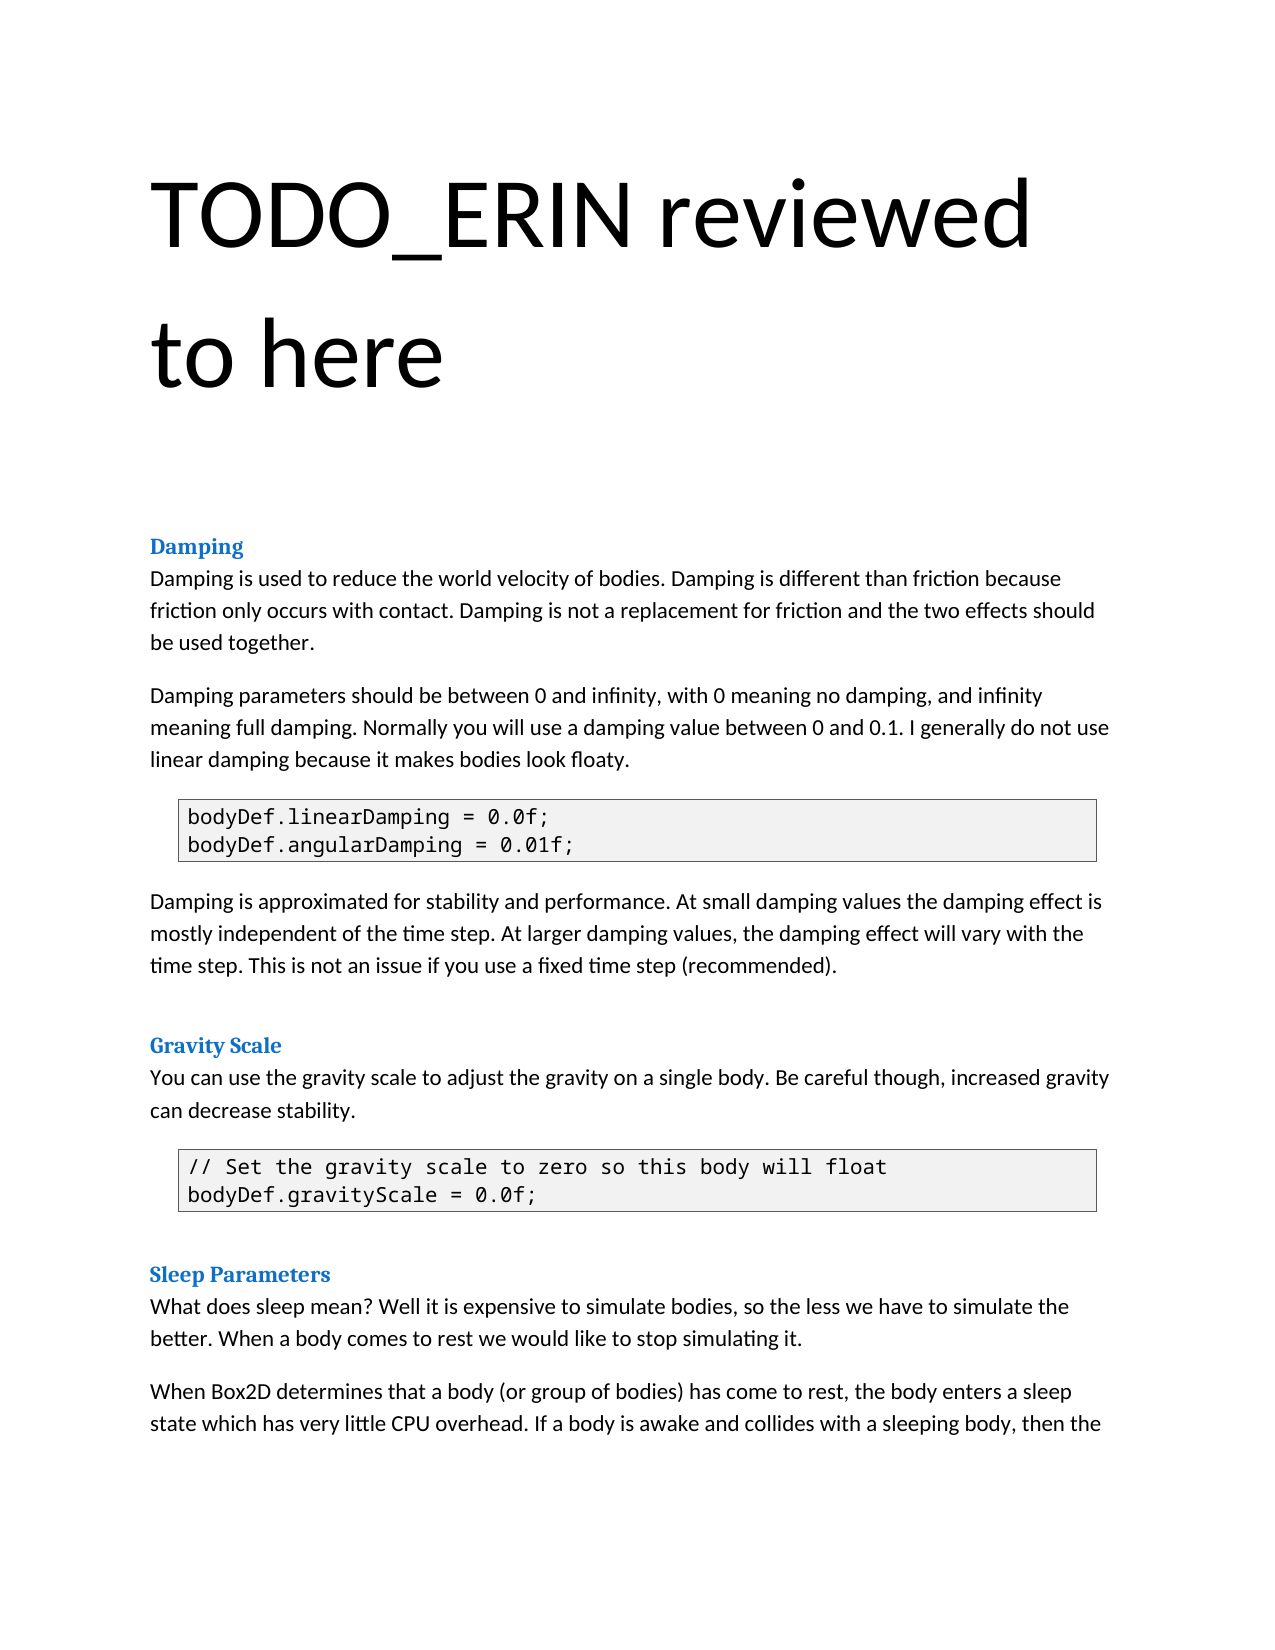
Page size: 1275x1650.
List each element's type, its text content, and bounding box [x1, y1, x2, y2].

text Damping is approximated for stability and performance. At small damping values the damping effect is mostly independent of the time step. At larger damping values, the damping effect will vary with the time step. This is not an issue if you use a fixed time step (recommended). [150, 887, 1125, 979]
text bodyDef.angularDamping = 0.01f; [179, 827, 1096, 861]
text You can use the gravity scale to adjust the gravity on a single body. Be careful though, increased gravity can decrease stability. [150, 1063, 1125, 1124]
text bodyDef.gravityScale = 0.0f; [179, 1177, 1096, 1211]
text Damping parameters should be between 0 and infinity, with 0 meaning no damping, and infinity meaning full damping. Normally you will use a damping value between 0 and 0.1. I generally do not use linear damping because it makes bodies look floaty. [150, 681, 1125, 774]
subtitle Sleep Parameters [150, 1262, 1125, 1288]
text Damping is used to reduce the world velocity of bodies. Damping is different than friction because friction only occurs with contact. Damping is not a replacement for friction and the two effects should be used together. [150, 564, 1125, 656]
text // Set the gravity scale to zero so this body will float [179, 1150, 1096, 1177]
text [150, 1377, 1125, 1437]
subtitle Damping [150, 534, 1125, 560]
text bodyDef.linearDamping = 0.0f; [179, 800, 1096, 827]
text TODO_ERIN reviewed to here [150, 150, 1125, 412]
text What does sleep mean? Well it is expensive to simulate bodies, so the less we have to simulate the better. When a body comes to rest we would like to stop simulating it. [150, 1292, 1125, 1352]
subtitle Gravity Scale [150, 1033, 1125, 1060]
